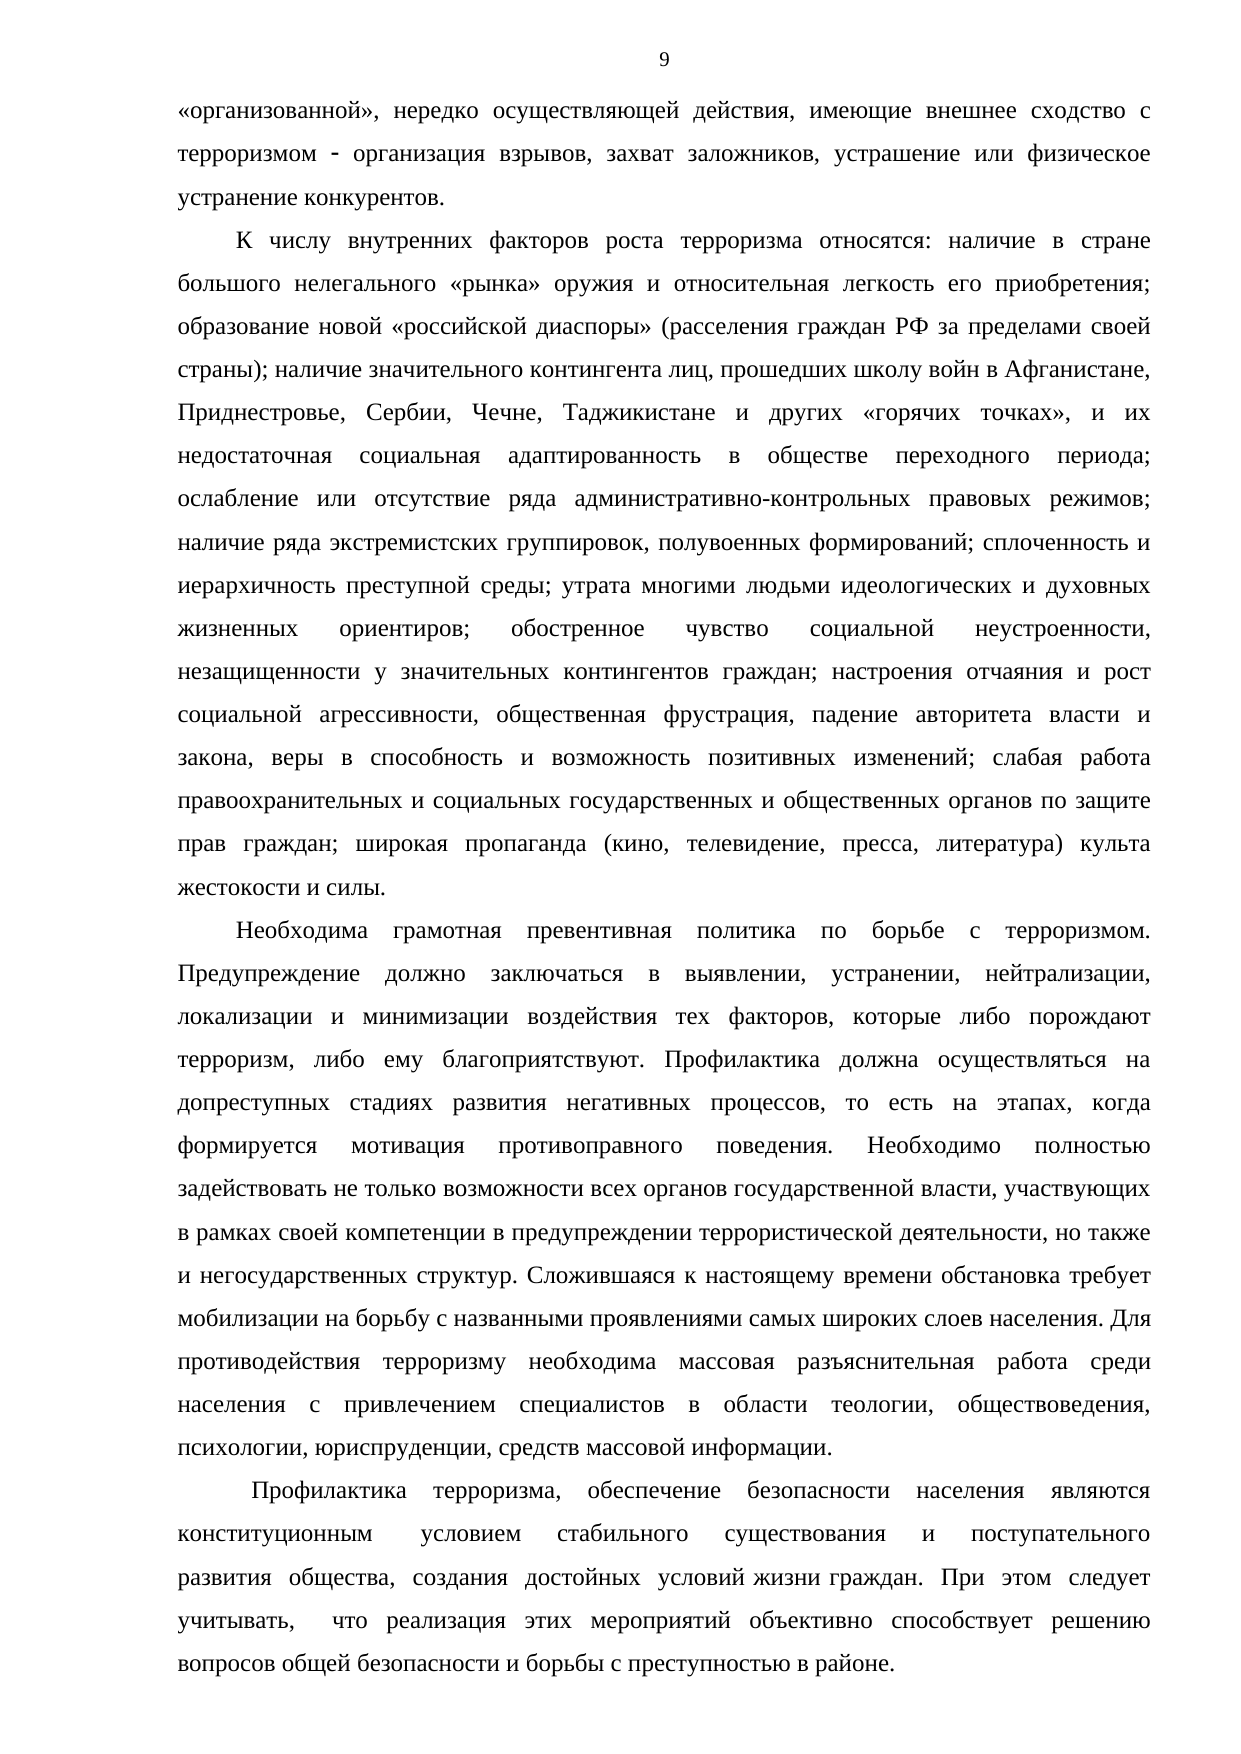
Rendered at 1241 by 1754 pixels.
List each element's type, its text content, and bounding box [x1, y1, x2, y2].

text Профилактика терроризма, обеспечение безопасности населения являются конституционным условием стабильного существования и поступательного развития общества, создания достойных условий жизни граждан. При этом следует учитывать, что реализация этих мероприятий объективно способствует решению вопросов общей безопасности и борьбы с преступностью в районе. [177, 1475, 1152, 1677]
text Необходима грамотная превентивная политика по борьбе с терроризмом. Предупреждение должно заключаться в выявлении, устранении, нейтрализации, локализации и минимизации воздействия тех факторов, которые либо порождают терроризм, либо ему благоприятствуют. Профилактика должна осуществляться на допреступных стадиях развития негативных процессов, то есть на этапах, когда формируется мотивация противоправного поведения. Необходимо полностью задействовать не только возможности всех органов государственной власти, участвующих в рамках своей компетенции в предупреждении террористической деятельности, но также и негосударственных структур. Сложившаяся к настоящему времени обстановка требует мобилизации на борьбу с названными проявлениями самых широких слоев населения. Для противодействия терроризму необходима массовая разъяснительная работа среди населения с привлечением специалистов в области теологии, обществоведения, психологии, юриспруденции, средств массовой информации. [177, 915, 1152, 1461]
text К числу внутренних факторов роста терроризма относятся: наличие в стране большого нелегального «рынка» оружия и относительная легкость его приобретения; образование новой «российской диаспоры» (расселения граждан РФ за пределами своей страны); наличие значительного контингента лиц, прошедших школу войн в Афганистане, Приднестровье, Сербии, Чечне, Таджикистане и других «горячих точках», и их недостаточная социальная адаптированность в обществе переходного периода; ослабление или отсутствие ряда административно-контрольных правовых режимов; наличие ряда экстремистских группировок, полувоенных формирований; сплоченность и иерархичность преступной среды; утрата многими людьми идеологических и духовных жизненных ориентиров; обостренное чувство социальной неустроенности, незащищенности у значительных контингентов граждан; настроения отчаяния и рост социальной агрессивности, общественная фрустрация, падение авторитета власти и закона, веры в способность и возможность позитивных изменений; слабая работа правоохранительных и социальных государственных и общественных органов по защите прав граждан; широкая пропаганда (кино, телевидение, пресса, литература) культа жестокости и силы. [177, 225, 1152, 900]
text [177, 95, 1152, 210]
